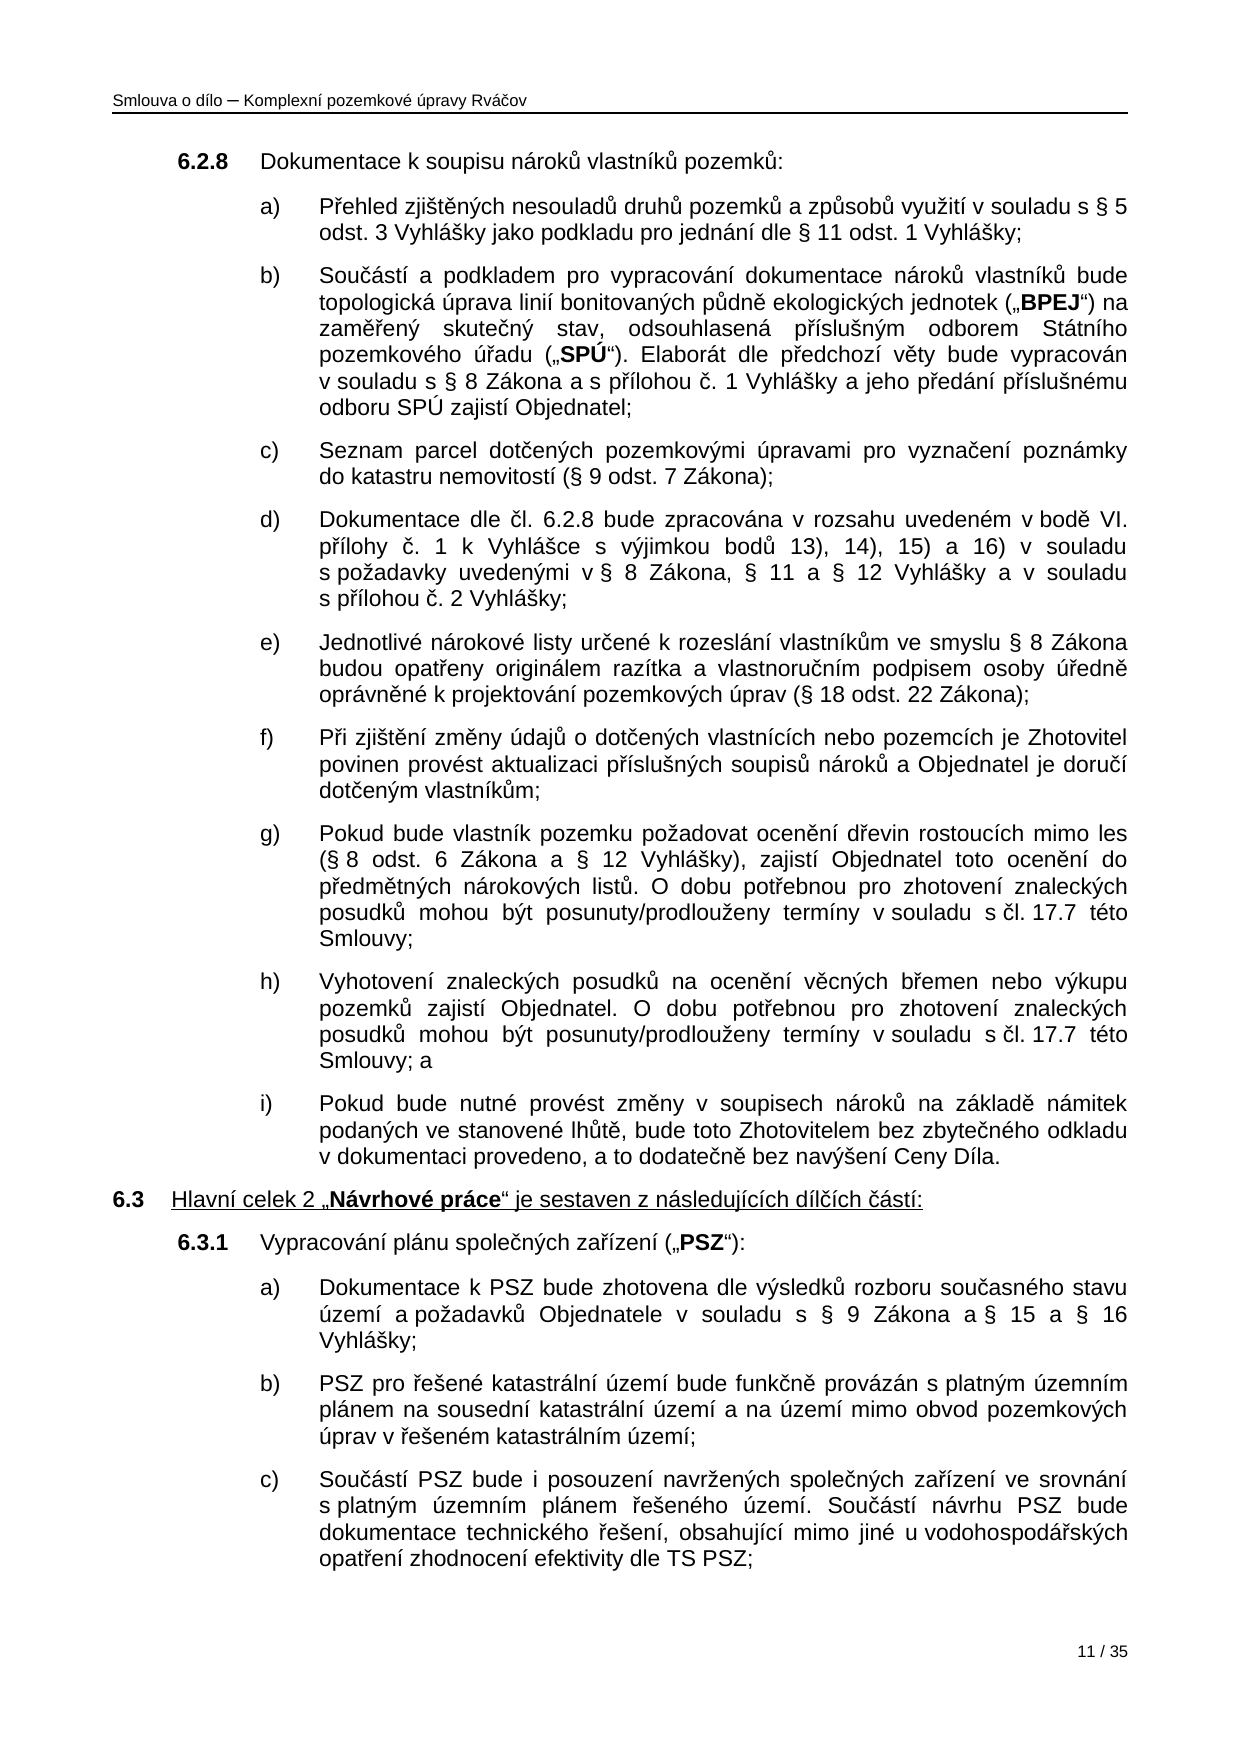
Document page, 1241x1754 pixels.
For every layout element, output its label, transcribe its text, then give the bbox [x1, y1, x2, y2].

list PSZ pro řešené katastrální území bude funkčně provázán s platným územním plánem na sousední katastrální území a na území mimo obvod pozemkových úprav v řešeném katastrálním území; [260, 1370, 1128, 1449]
text Vypracování plánu společných zařízení („PSZ“): [177, 1229, 1128, 1256]
list Dokumentace k PSZ bude zhotovena dle výsledků rozboru současného stavu území a požadavků Objednatele v souladu s § 9 Zákona a § 15 a § 16 Vyhlášky; [260, 1274, 1128, 1353]
list Vyhotovení znaleckých posudků na ocenění věcných břemen nebo výkupu pozemků zajistí Objednatel. O dobu potřebnou pro zhotovení znaleckých posudků mohou být posunuty/prodlouženy termíny v souladu s čl. 17.7 této Smlouvy; a [260, 968, 1128, 1074]
list Při zjištění změny údajů o dotčených vlastnících nebo pozemcích je Zhotovitel povinen provést aktualizaci příslušných soupisů nároků a Objednatel je doručí dotčeným vlastníkům; [260, 724, 1128, 803]
list Dokumentace dle čl. 6.2.8 bude zpracována v rozsahu uvedeném v bodě VI. přílohy č. 1 k Vyhlášce s výjimkou bodů 13), 14), 15) a 16) v souladu s požadavky uvedenými v § 8 Zákona, § 11 a § 12 Vyhlášky a v souladu s přílohou č. 2 Vyhlášky; [260, 506, 1128, 612]
list Pokud bude vlastník pozemku požadovat ocenění dřevin rostoucích mimo les (§ 8 odst. 6 Zákona a § 12 Vyhlášky), zajistí Objednatel toto ocenění do předmětných nárokových listů. O dobu potřebnou pro zhotovení znaleckých posudků mohou být posunuty/prodlouženy termíny v souladu s čl. 17.7 této Smlouvy; [260, 820, 1128, 952]
text Hlavní celek 2 „Návrhové práce“ je sestaven z následujících dílčích částí: [112, 1186, 1128, 1212]
text Dokumentace k soupisu nároků vlastníků pozemků: [177, 148, 1128, 174]
list Součástí a podkladem pro vypracování dokumentace nároků vlastníků bude topologická úprava linií bonitovaných půdně ekologických jednotek („BPEJ“) na zaměřený skutečný stav, odsouhlasená příslušným odborem Státního pozemkového úřadu („SPÚ“). Elaborát dle předchozí věty bude vypracován v souladu s § 8 Zákona a s přílohou č. 1 Vyhlášky a jeho předání příslušnému odboru SPÚ zajistí Objednatel; [260, 262, 1128, 420]
list Součástí PSZ bude i posouzení navržených společných zařízení ve srovnání s platným územním plánem řešeného území. Součástí návrhu PSZ bude dokumentace technického řešení, obsahující mimo jiné u vodohospodářských opatření zhodnocení efektivity dle TS PSZ; [260, 1466, 1128, 1571]
list Jednotlivé nárokové listy určené k rozeslání vlastníkům ve smyslu § 8 Zákona budou opatřeny originálem razítka a vlastnoručním podpisem osoby úředně oprávněné k projektování pozemkových úprav (§ 18 odst. 22 Zákona); [260, 628, 1128, 707]
list Přehled zjištěných nesouladů druhů pozemků a způsobů využití v souladu s § 5 odst. 3 Vyhlášky jako podkladu pro jednání dle § 11 odst. 1 Vyhlášky; [260, 193, 1128, 246]
list Pokud bude nutné provést změny v soupisech nároků na základě námitek podaných ve stanovené lhůtě, bude toto Zhotovitelem bez zbytečného odkladu v dokumentaci provedeno, a to dodatečně bez navýšení Ceny Díla. [260, 1090, 1128, 1169]
list Seznam parcel dotčených pozemkovými úpravami pro vyznačení poznámky do katastru nemovitostí (§ 9 odst. 7 Zákona); [260, 437, 1128, 490]
